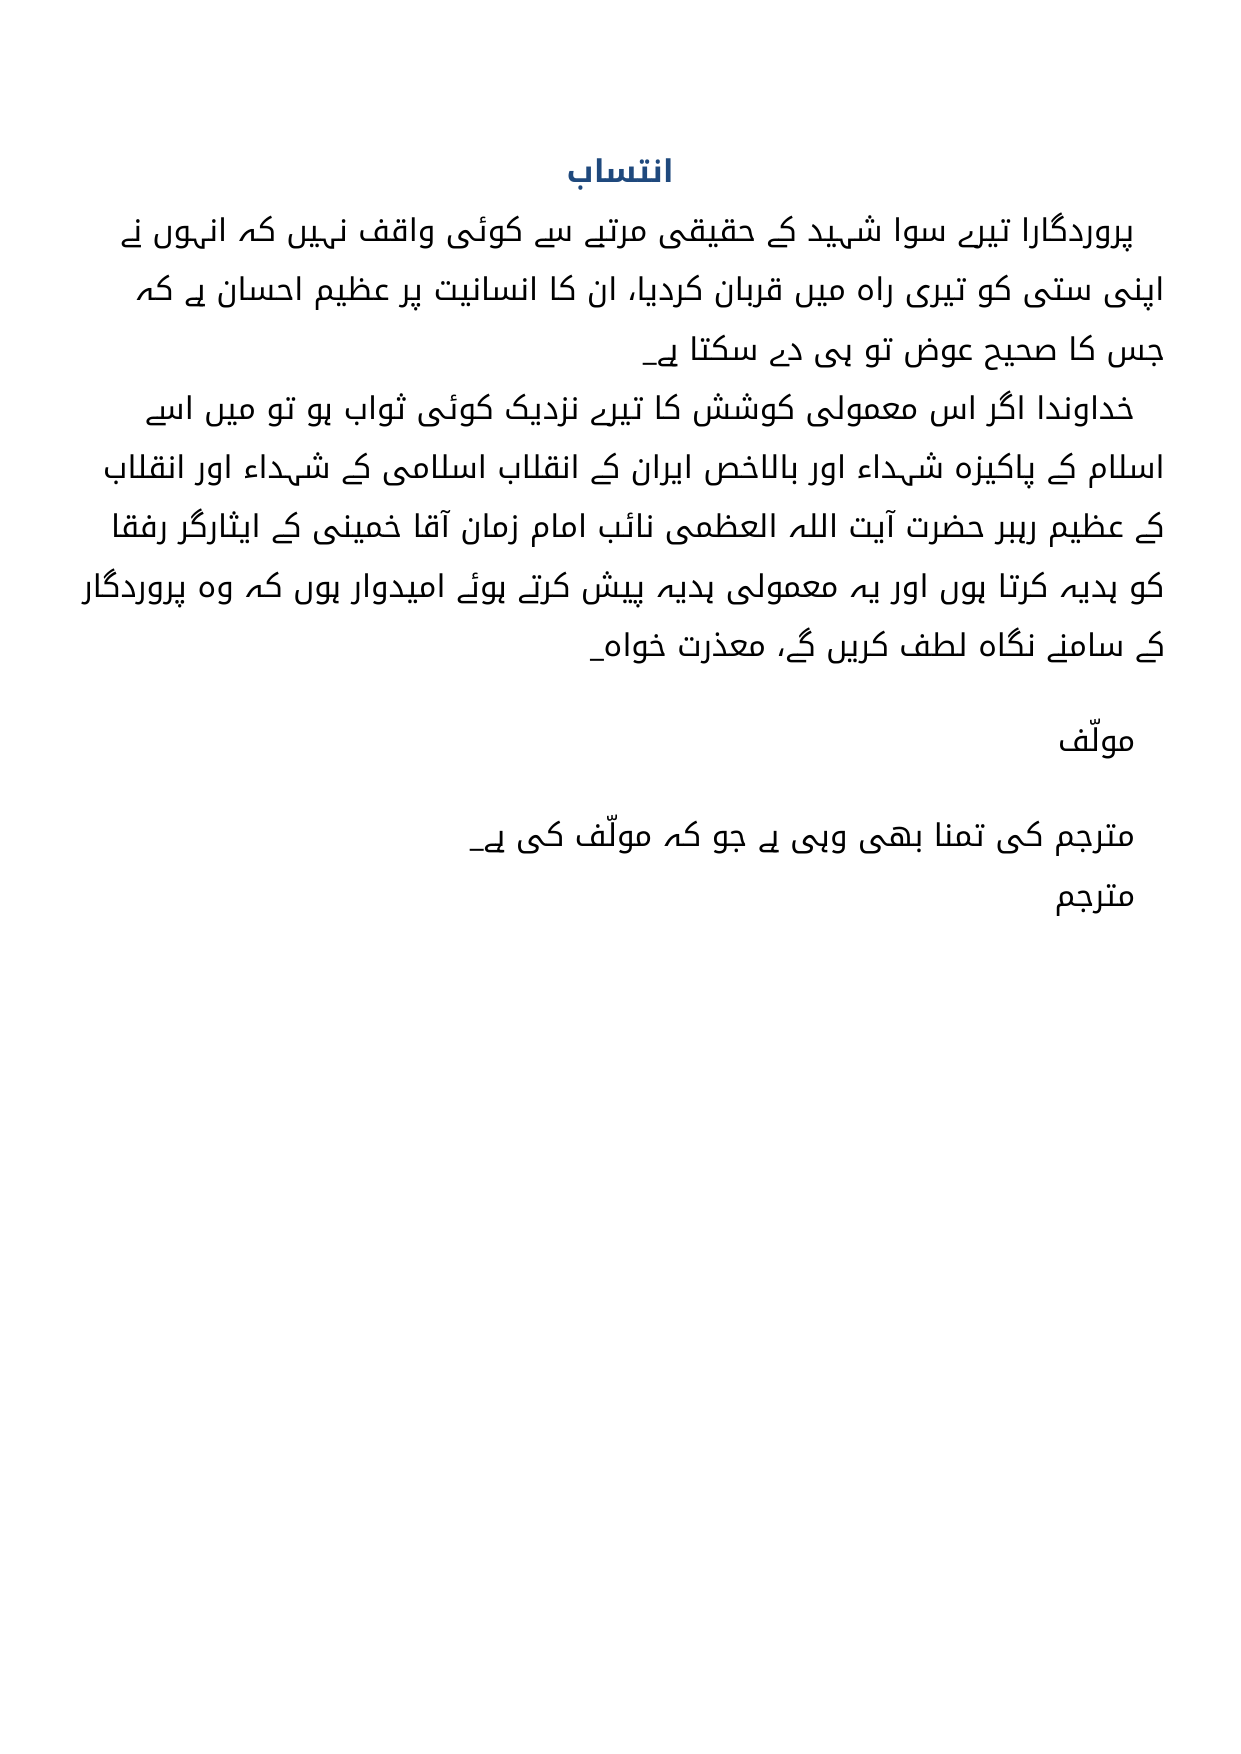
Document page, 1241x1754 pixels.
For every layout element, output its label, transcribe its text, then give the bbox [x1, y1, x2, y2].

text مولّف [75, 712, 1165, 771]
subtitle انتساب [75, 142, 1165, 201]
text خداوندا اگر اس معمولی کوشش کا تیرے نزدیک کوئی ثواب ہو تو میں اسے اسلام کے پاکیزہ شہداء اور بالاخص ایران کے انقلاب اسلامی کے شہداء اور انقلاب کے عظیم رہبر حضرت آیت اللہ العظمی نائب امام زمان آقا خمینی کے ایثارگر رفقا کو ہدیہ کرتا ہوں اور یہ معمولی ہدیہ پیش کرتے ہوئے امیدوار ہوں کہ وہ پروردگار کے سامنے نگاہ لطف کریں گے، معذرت خواہ_ [75, 379, 1165, 676]
text پروردگارا تیرے سوا شہید کے حقیقی مرتبے سے کوئی واقف نہیں کہ انہوں نے اپنی ستی کو تیری راہ میں قربان کردیا، ان کا انسانیت پر عظیم احسان ہے کہ جس کا صحیح عوض تو ہی دے سکتا ہے_ [75, 201, 1165, 379]
text مترجم کی تمنا بھی وہی ہے جو کہ مولّف کی ہے_ [75, 807, 1165, 866]
text مترجم [75, 866, 1165, 925]
